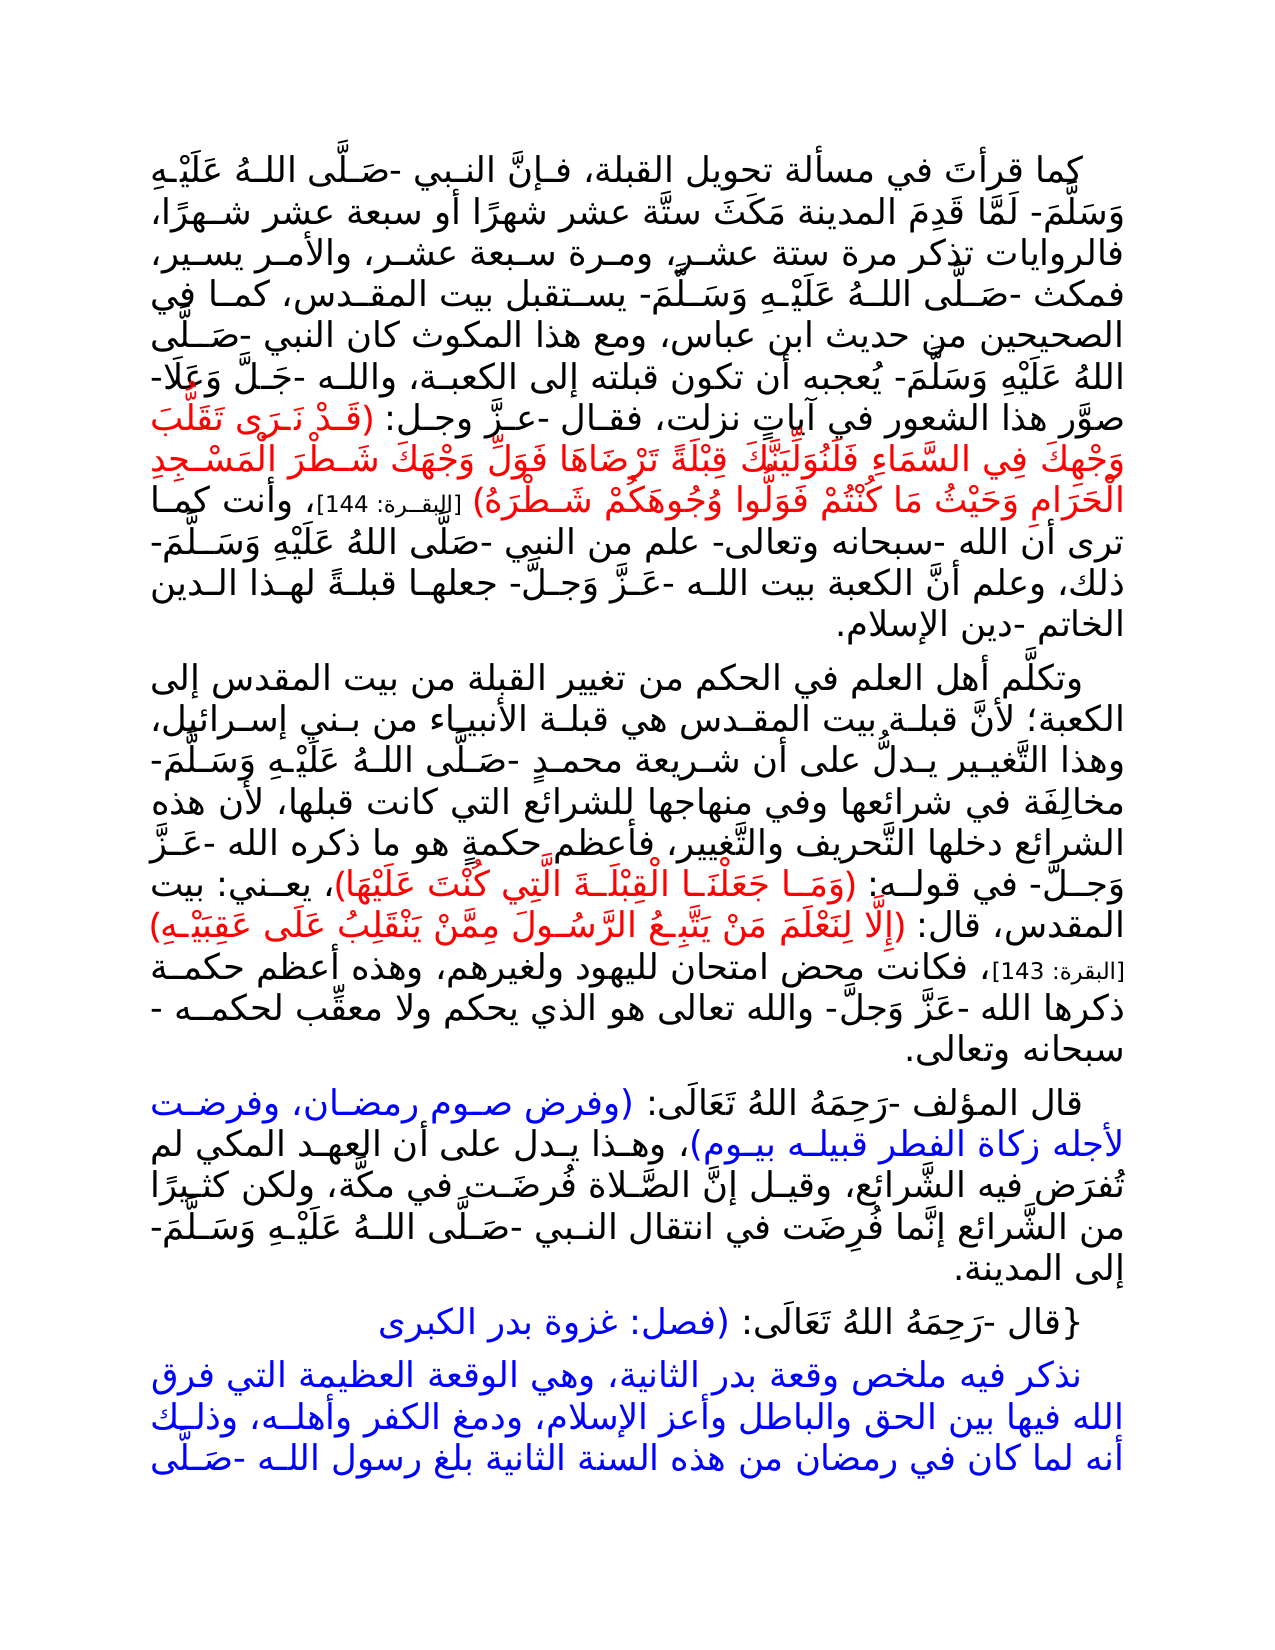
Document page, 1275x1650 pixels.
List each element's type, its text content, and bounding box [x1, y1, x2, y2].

text وتكلَّم أهل العلم في الحكم من تغيير القبلة من بيت المقدس إلى الكعبة؛ لأنَّ قبلة بيت المقدس هي قبلة الأنبياء من بني إسرائيل، وهذا التَّغيير يدلُّ على أن شريعة محمدٍ -صَلَّى اللهُ عَلَيْهِ وَسَلَّمَ- مخالِفَة في شرائعها وفي منهاجها للشرائع التي كانت قبلها، لأن هذه الشرائع دخلها التَّحريف والتَّغيير، فأعظم حكمةٍ هو ما ذكره الله -عَزَّ وَجلَّ- في قوله: ﴿وَمَا جَعَلْنَا الْقِبْلَةَ الَّتِي كُنْتَ عَلَيْهَا﴾، يعني: بيت المقدس، قال: ﴿إِلَّا لِنَعْلَمَ مَنْ يَتَّبِعُ الرَّسُولَ مِمَّنْ يَنْقَلِبُ عَلَى عَقِبَيْهِ﴾ [البقرة: 143]، فكانت محض امتحان لليهود ولغيرهم، وهذه أعظم حكمة ذكرها الله -عَزَّ وَجلَّ- والله تعالى هو الذي يحكم ولا معقِّب لحكمه -سبحانه وتعالى. [150, 657, 1125, 1070]
text قال المؤلف -رَحِمَهُ اللهُ تَعَالَى: (وفرض صوم رمضان، وفرضت لأجله زكاة الفطر قبيله بيوم)، وهذا يدل على أن العهد المكي لم تُفرَض فيه الشَّرائع، وقيل إنَّ الصَّلاة فُرضَت في مكَّة، ولكن كثيرًا من الشَّرائع إنَّما فُرِضَت في انتقال النبي -صَلَّى اللهُ عَلَيْهِ وَسَلَّمَ- إلى المدينة. [150, 1082, 1125, 1289]
text كما قرأتَ في مسألة تحويل القبلة، فإنَّ النبي -صَلَّى اللهُ عَلَيْهِ وَسَلَّمَ- لَمَّا قَدِمَ المدينة مَكَثَ ستَّة عشر شهرًا أو سبعة عشر شهرًا، فالروايات تذكر مرة ستة عشر، ومرة سبعة عشر، والأمر يسير، فمكث -صَلَّى اللهُ عَلَيْهِ وَسَلَّمَ- يستقبل بيت المقدس، كما في الصحيحين من حديث ابن عباس، ومع هذا المكوث كان النبي -صَلَّى اللهُ عَلَيْهِ وَسَلَّمَ- يُعجبه أن تكون قبلته إلى الكعبة، والله -جَلَّ وَعَلَا- صوَّر هذا الشعور في آياتٍ نزلت، فقال -عزَّ وجل: ﴿قَدْ نَرَى تَقَلُّبَ وَجْهِكَ فِي السَّمَاءِ فَلَنُوَلِّيَنَّكَ قِبْلَةً تَرْضَاهَا فَوَلِّ وَجْهَكَ شَطْرَ الْمَسْجِدِ الْحَرَامِ وَحَيْثُ مَا كُنْتُمْ فَوَلُّوا وُجُوهَكُمْ شَطْرَهُ﴾ [البقرة: 144]، وأنت كما ترى أن الله -سبحانه وتعالى- علم من النبي -صَلَّى اللهُ عَلَيْهِ وَسَلَّمَ- ذلك، وعلم أنَّ الكعبة بيت الله -عَزَّ وَجلَّ- جعلها قبلةً لهذا الدين الخاتم -دين الإسلام. [150, 150, 1125, 645]
text {قال -رَحِمَهُ اللهُ تَعَالَى: (فصل: غزوة بدر الكبرى [150, 1301, 1125, 1342]
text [150, 1355, 1125, 1479]
